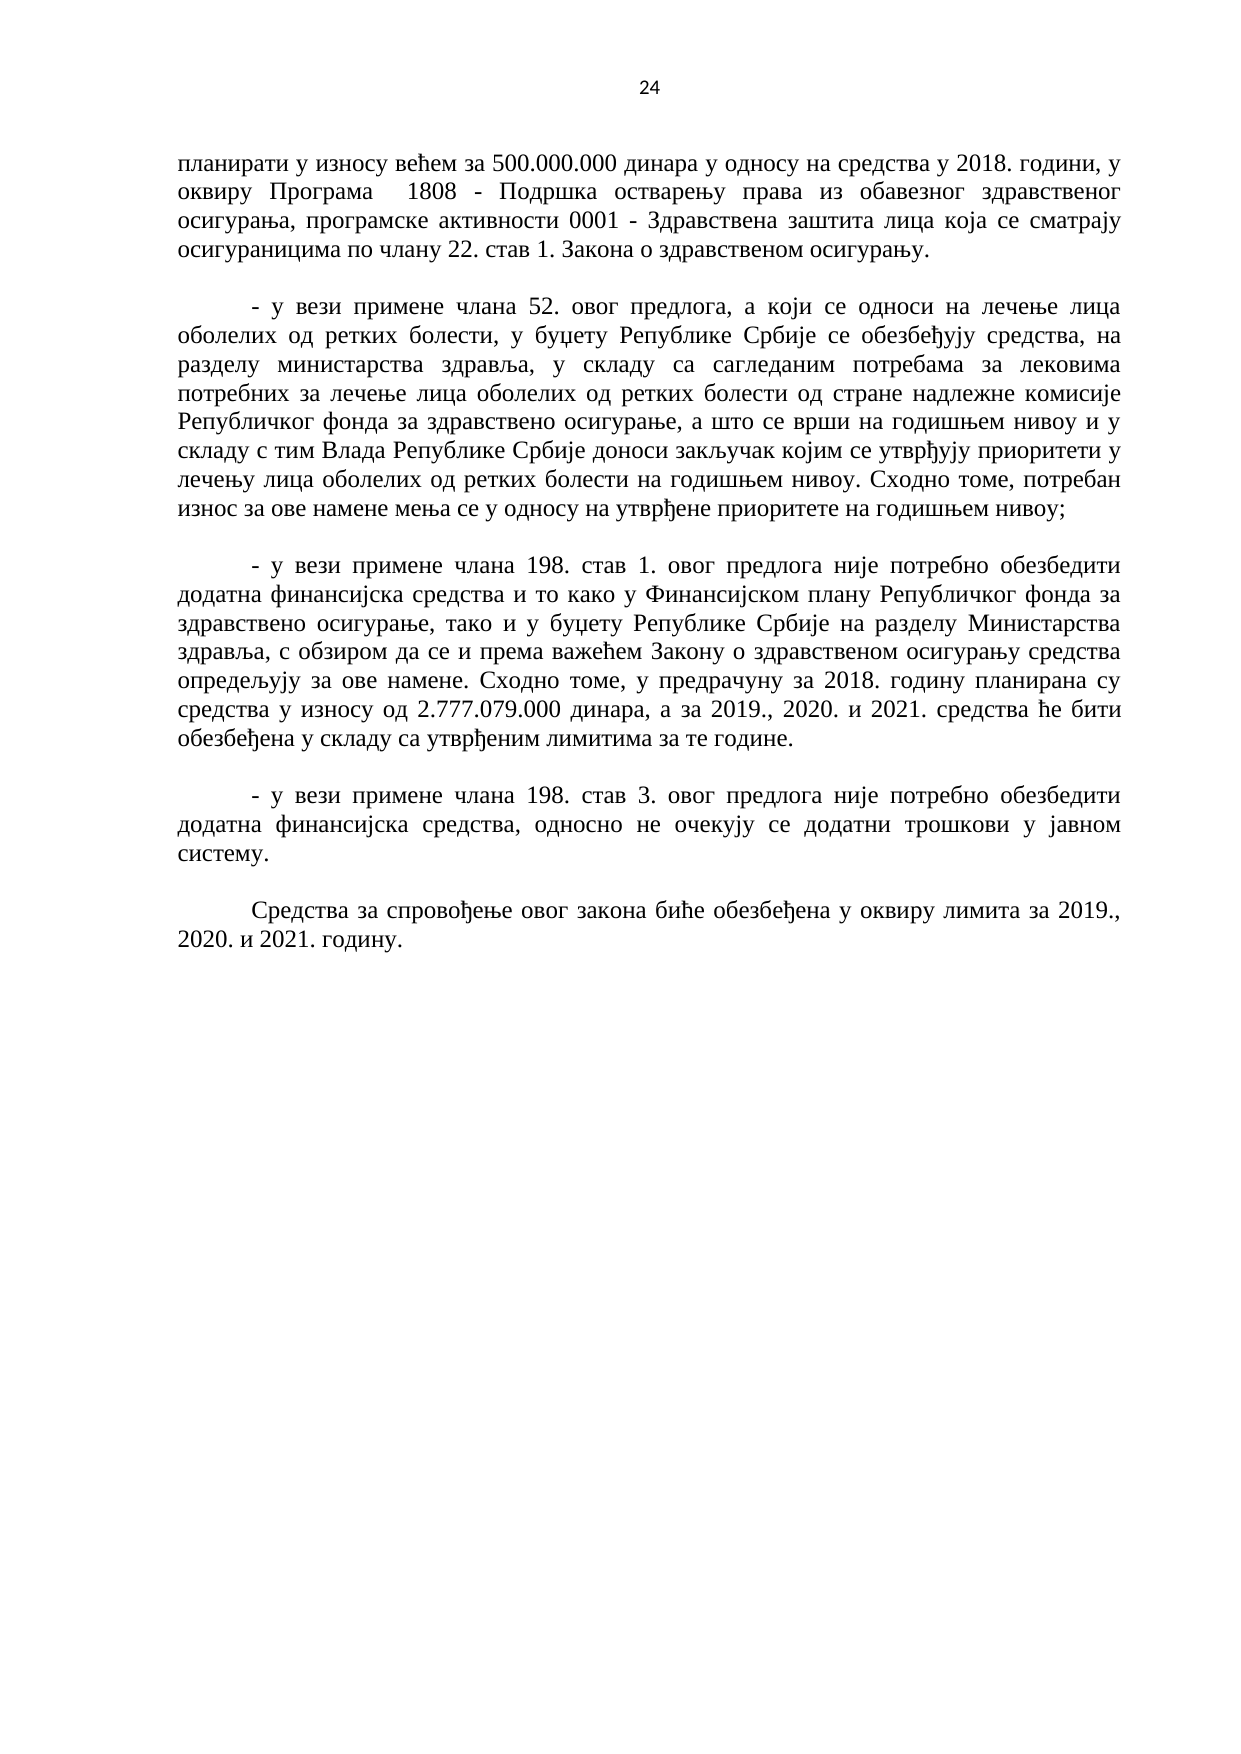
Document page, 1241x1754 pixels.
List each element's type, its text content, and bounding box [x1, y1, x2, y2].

text Средства за спровођење овог закона биће обезбеђена у оквиру лимита за 2019., 2020. и 2021. годину. [177, 895, 1122, 953]
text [177, 148, 1122, 263]
text - у вези примене члана 52. овог предлога, а који се односи на лечење лица оболелих од ретких болести, у буџету Републике Србије се обезбеђују средства, на разделу министарства здравља, у складу са сагледаним потребама за лековима потребних за лечење лица оболелих од ретких болести од стране надлежне комисије Републичког фонда за здравствено осигурање, а што се врши на годишњем нивоу и у складу с тим Влада Републике Србије доноси закључак којим се утврђују приоритети у лечењу лица оболелих од ретких болести на годишњем нивоу. Сходно томе, потребан износ за ове намене мења се у односу на утврђене приоритете на годишњем нивоу; [177, 291, 1122, 521]
text - у вези примене члана 198. став 3. овог предлога није потребно обезбедити додатна финансијска средства, односно не очекују се додатни трошкови у јавном систему. [177, 780, 1122, 866]
text - у вези примене члана 198. став 1. овог предлога није потребно обезбедити додатна финансијска средства и то како у Финансијском плану Републичког фонда за здравствено осигурање, тако и у буџету Републике Србије на разделу Министарства здравља, с обзиром да се и према важећем Закону о здравственом осигурању средства опредељују за ове намене. Сходно томе, у предрачуну за 2018. годину планирана су средства у износу од 2.777.079.000 динара, а за 2019., 2020. и 2021. средства ће бити обезбеђена у складу са утврђеним лимитима за те године. [177, 550, 1122, 751]
